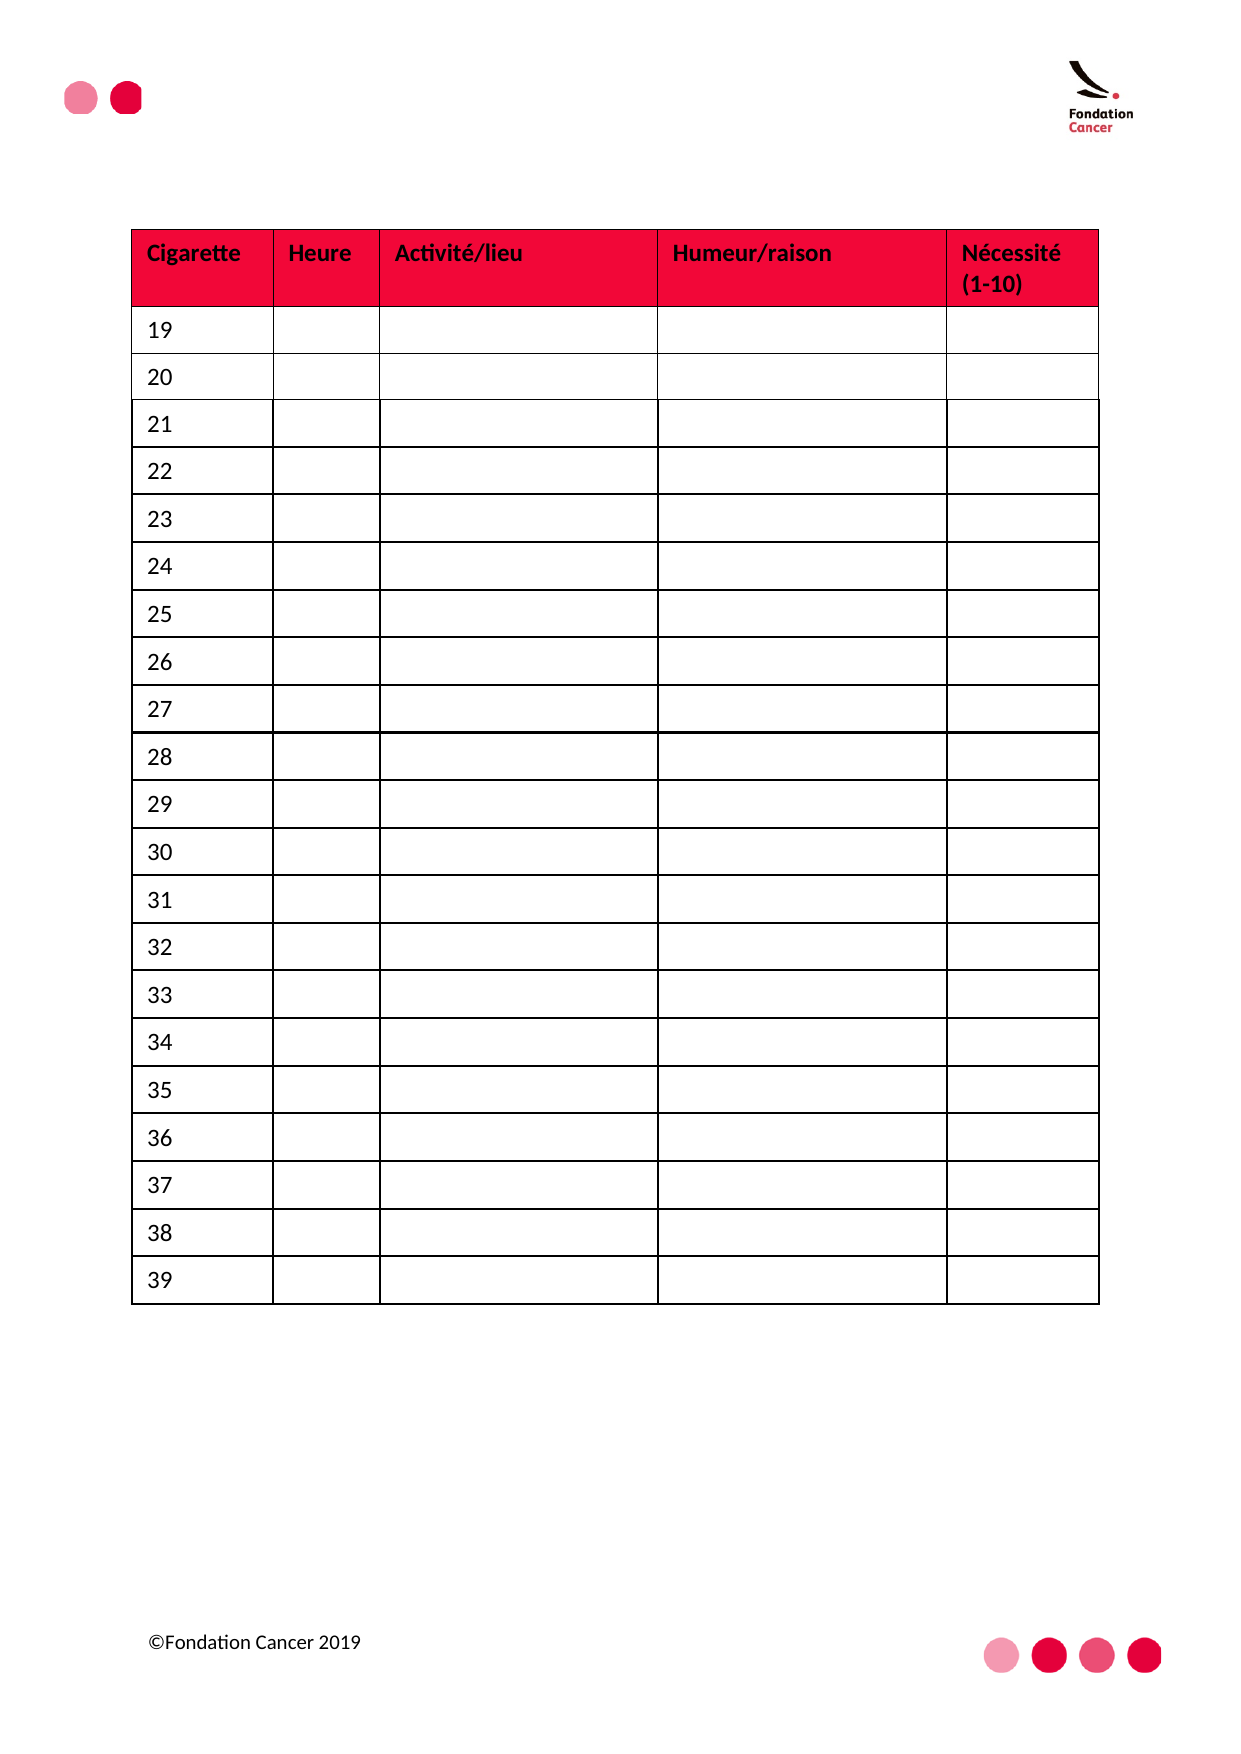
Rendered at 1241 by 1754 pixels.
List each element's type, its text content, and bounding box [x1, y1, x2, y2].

table_cell [274, 1067, 379, 1112]
table_header Nécessité (1-10) [947, 230, 1098, 306]
table_cell [948, 781, 1098, 827]
table_cell [381, 734, 657, 779]
table_cell 27 [133, 686, 272, 731]
table_cell [659, 1019, 946, 1064]
table_cell 35 [133, 1067, 272, 1112]
table_cell 33 [133, 971, 272, 1017]
table_cell [947, 354, 1098, 399]
table_cell [381, 591, 657, 636]
table_cell 34 [133, 1019, 272, 1064]
table_cell 23 [133, 495, 272, 541]
table_cell [948, 1257, 1098, 1303]
table_cell 38 [133, 1210, 272, 1255]
picture [63, 81, 141, 113]
table_cell [658, 307, 946, 353]
table_cell [948, 1019, 1098, 1064]
table_cell [381, 1067, 657, 1112]
table_cell [948, 734, 1098, 779]
table_cell [381, 876, 657, 922]
table_cell 25 [133, 591, 272, 636]
picture [1045, 36, 1152, 168]
table_cell [274, 971, 379, 1017]
table_cell 39 [133, 1257, 272, 1303]
table_cell [948, 448, 1098, 493]
table_cell 31 [133, 876, 272, 922]
table_cell [380, 307, 657, 353]
table_cell [381, 1162, 657, 1207]
table_cell [274, 1114, 379, 1160]
table_cell [659, 829, 946, 874]
table_cell 24 [133, 543, 272, 588]
table_cell 36 [133, 1114, 272, 1160]
table_cell [948, 543, 1098, 588]
table_cell [659, 1067, 946, 1112]
table_cell [274, 829, 379, 874]
table_cell [274, 876, 379, 922]
table_cell [659, 734, 946, 779]
table_cell [659, 591, 946, 636]
table_cell [381, 495, 657, 541]
table_cell [658, 354, 946, 399]
table_cell [381, 400, 657, 446]
table_cell [948, 1162, 1098, 1207]
table_header Heure [274, 230, 379, 306]
table_cell [659, 1257, 946, 1303]
table_cell [381, 924, 657, 969]
table_cell [274, 638, 379, 684]
table_cell 37 [133, 1162, 272, 1207]
table_cell [948, 495, 1098, 541]
table_cell [381, 448, 657, 493]
table_cell [659, 1114, 946, 1160]
table_cell [274, 924, 379, 969]
table_cell [274, 1162, 379, 1207]
table_cell [948, 400, 1098, 446]
table_cell 28 [133, 734, 272, 779]
table_cell [659, 1162, 946, 1207]
table_cell [659, 686, 946, 731]
table_cell [381, 1257, 657, 1303]
table_cell [381, 543, 657, 588]
table_cell [381, 1019, 657, 1064]
table_cell [659, 876, 946, 922]
table_cell [381, 971, 657, 1017]
table_cell [659, 638, 946, 684]
table_cell [274, 781, 379, 827]
table_cell [948, 638, 1098, 684]
table_cell [948, 1067, 1098, 1112]
table_cell [948, 1114, 1098, 1160]
table_cell [948, 829, 1098, 874]
table_cell [659, 924, 946, 969]
table_cell [948, 971, 1098, 1017]
table_header Humeur/raison [658, 230, 946, 306]
table_cell [274, 591, 379, 636]
table_cell 29 [133, 781, 272, 827]
table_header Cigarette [132, 230, 273, 306]
table_cell [948, 924, 1098, 969]
table_cell [948, 1210, 1098, 1255]
table_cell 21 [133, 400, 272, 446]
table_cell [274, 495, 379, 541]
table_cell [380, 354, 657, 399]
table_cell [948, 876, 1098, 922]
table_cell [659, 400, 946, 446]
table_header Activité/lieu [380, 230, 657, 306]
table_cell 32 [133, 924, 272, 969]
table_cell [274, 1019, 379, 1064]
table_cell [274, 400, 379, 446]
table_cell [274, 734, 379, 779]
table_cell 30 [133, 829, 272, 874]
table_cell [659, 495, 946, 541]
table_cell [274, 686, 379, 731]
table_cell [381, 638, 657, 684]
table_cell [274, 448, 379, 493]
table_cell [659, 543, 946, 588]
table_cell [381, 1114, 657, 1160]
picture [983, 1637, 1162, 1673]
table_cell 19 [132, 307, 273, 353]
table_cell [948, 591, 1098, 636]
table_cell [659, 781, 946, 827]
table_cell [274, 1257, 379, 1303]
table_cell 26 [133, 638, 272, 684]
table_cell [947, 307, 1098, 353]
table_cell [274, 354, 379, 399]
table_cell [381, 781, 657, 827]
table_cell [659, 1210, 946, 1255]
table_cell [274, 307, 379, 353]
table_cell [948, 686, 1098, 731]
table_cell [381, 829, 657, 874]
table_cell 20 [132, 354, 273, 399]
table_cell [274, 1210, 379, 1255]
table_cell [274, 543, 379, 588]
table_cell [659, 448, 946, 493]
table_cell [659, 971, 946, 1017]
table_cell [381, 1210, 657, 1255]
table_cell [381, 686, 657, 731]
table_cell 22 [133, 448, 272, 493]
